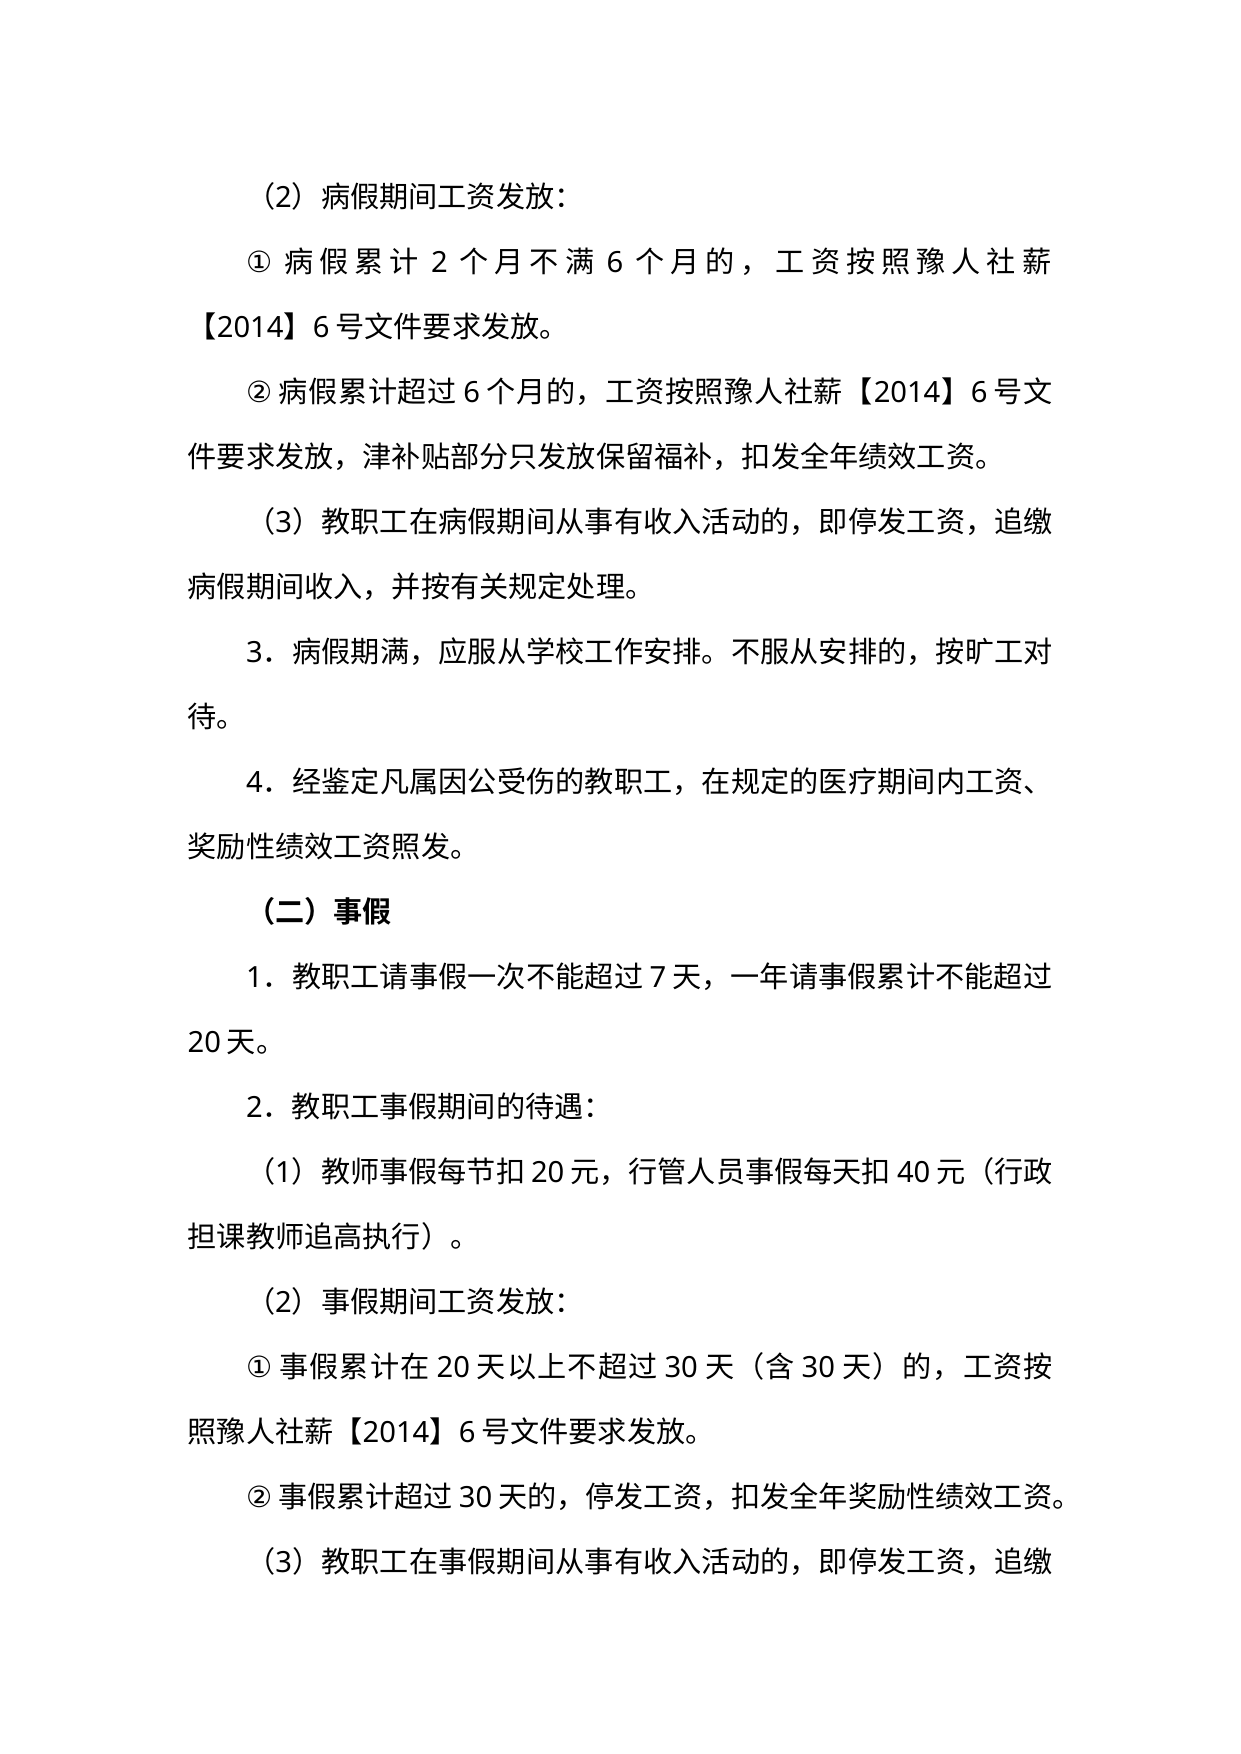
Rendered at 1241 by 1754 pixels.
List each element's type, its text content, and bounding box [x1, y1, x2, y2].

text 1．教职工请事假一次不能超过7天，一年请事假累计不能超过20天。 [187, 942, 1053, 1072]
text 4．经鉴定凡属因公受伤的教职工，在规定的医疗期间内工资、奖励性绩效工资照发。 [187, 747, 1053, 877]
text （1）教师事假每节扣20元，行管人员事假每天扣40元（行政担课教师追高执行）。 [187, 1137, 1053, 1267]
text 3．病假期满，应服从学校工作安排。不服从安排的，按旷工对待。 [187, 617, 1053, 747]
text （2）事假期间工资发放： [187, 1267, 1053, 1332]
text 2．教职工事假期间的待遇： [187, 1072, 1053, 1137]
text ①病假累计2个月不满6个月的，工资按照豫人社薪【2014】6号文件要求发放。 [187, 227, 1053, 357]
text （2）病假期间工资发放： [187, 162, 1053, 227]
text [187, 1527, 1053, 1592]
text ①事假累计在20天以上不超过30天（含30天）的，工资按照豫人社薪【2014】6号文件要求发放。 [187, 1332, 1053, 1462]
text ②事假累计超过30天的，停发工资，扣发全年奖励性绩效工资。 [187, 1462, 1053, 1527]
text （二）事假 [187, 877, 1053, 942]
text （3）教职工在病假期间从事有收入活动的，即停发工资，追缴病假期间收入，并按有关规定处理。 [187, 487, 1053, 617]
text ②病假累计超过6个月的，工资按照豫人社薪【2014】6号文件要求发放，津补贴部分只发放保留福补，扣发全年绩效工资。 [187, 357, 1053, 487]
